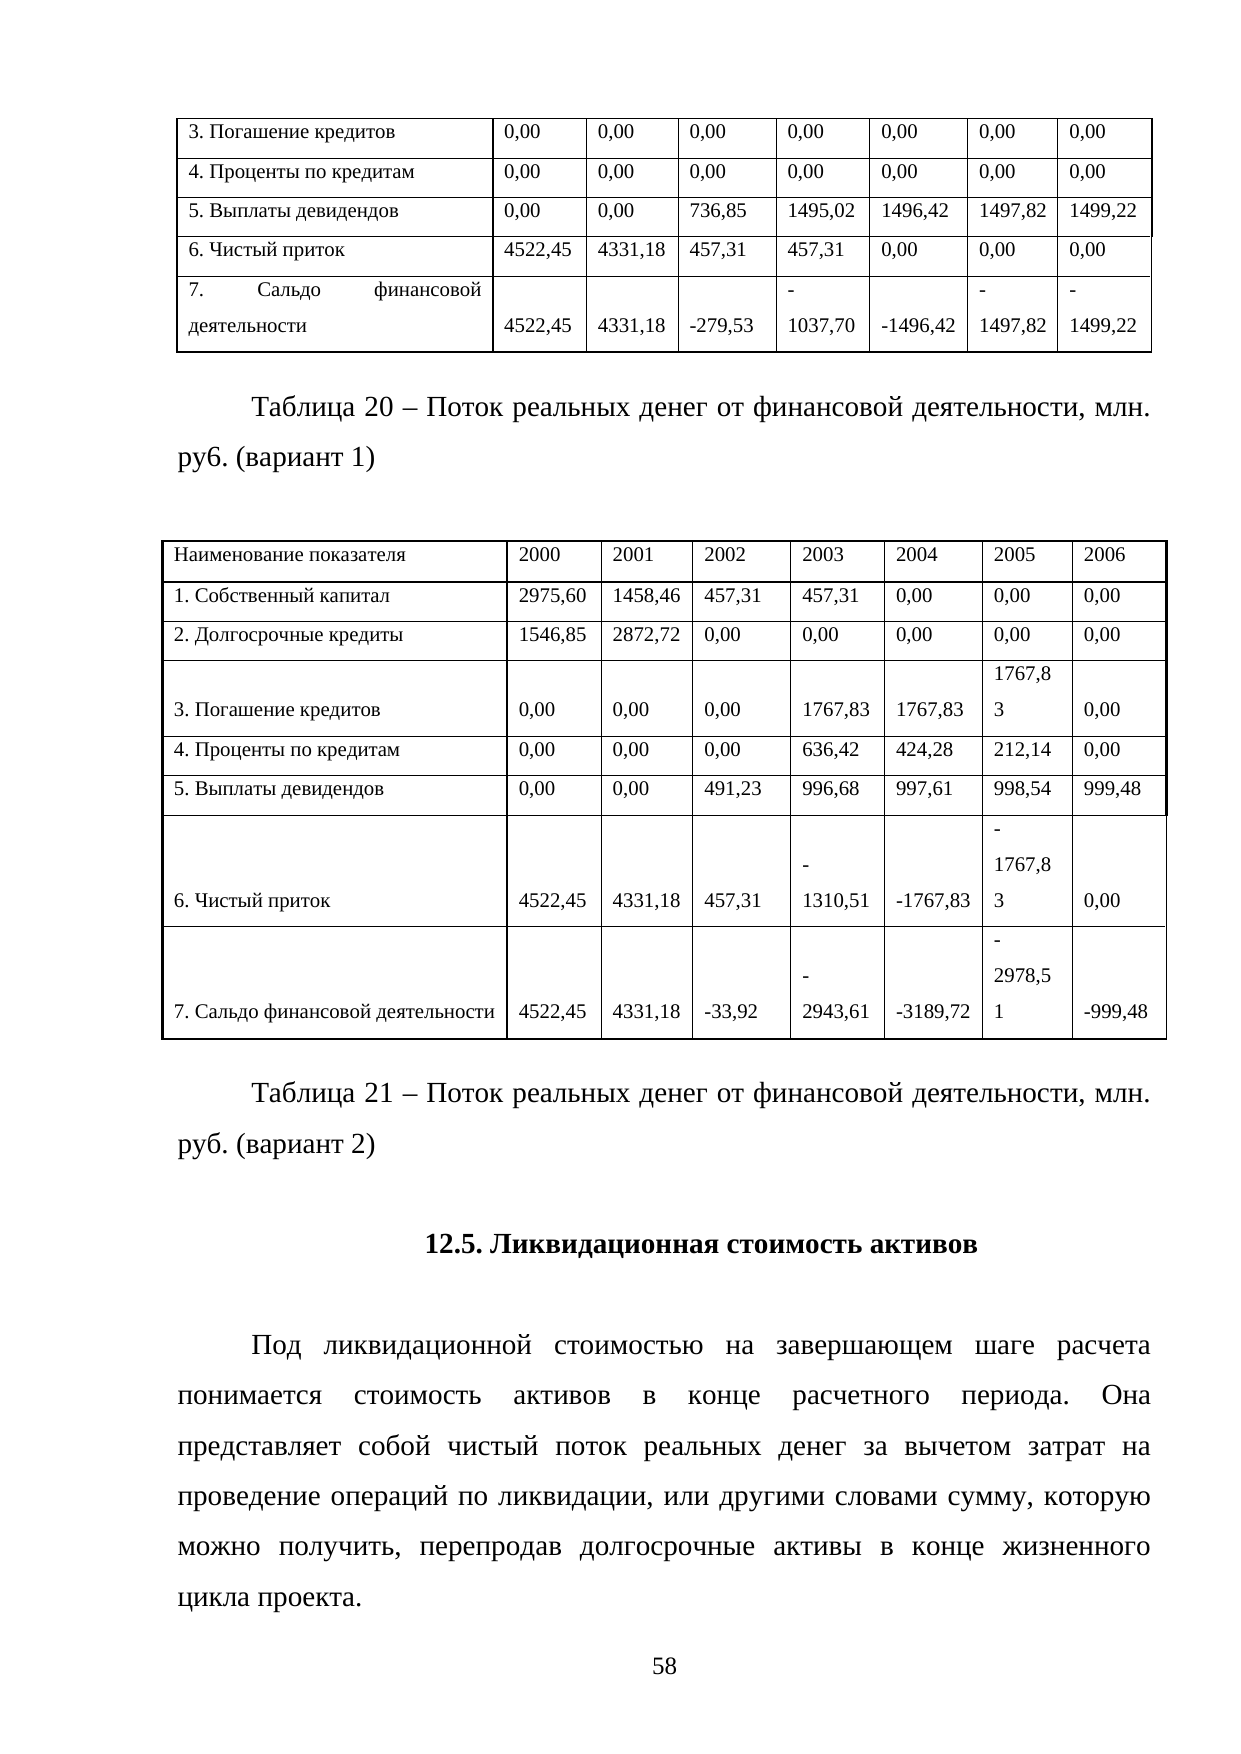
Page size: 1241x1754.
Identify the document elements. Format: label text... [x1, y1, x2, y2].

table_cell -2978,51 [983, 927, 1072, 1037]
table_cell 0,00 [602, 737, 692, 775]
table_cell 1767,83 [791, 661, 884, 736]
table_cell 457,31 [679, 237, 776, 276]
table_cell 0,00 [693, 661, 790, 736]
table_cell 0,00 [508, 661, 601, 736]
table_cell 7. Сальдо финансовой деятельности [178, 277, 492, 351]
table_cell 457,31 [693, 583, 790, 621]
table_cell 0,00 [1058, 159, 1151, 197]
table_cell -1310,51 [791, 816, 884, 926]
table_cell 0,00 [1073, 737, 1165, 775]
table_cell 0,00 [1073, 816, 1166, 926]
table_header 2006 [1073, 542, 1165, 581]
table_cell 636,42 [791, 737, 884, 775]
table_cell 0,00 [885, 622, 982, 660]
table_cell 0,00 [602, 661, 692, 736]
table_cell 0,00 [693, 737, 790, 775]
table_cell 4. Проценты по кредитам [178, 159, 492, 197]
table_cell 4522,45 [508, 816, 601, 926]
table_cell 0,00 [508, 737, 601, 775]
table_cell 424,28 [885, 737, 982, 775]
table_cell 3. Погашение кредитов [178, 119, 492, 157]
table_cell 4331,18 [587, 277, 678, 351]
table_cell 5. Выплаты девидендов [178, 198, 492, 236]
table_cell 4331,18 [587, 237, 678, 276]
table_cell 0,00 [870, 119, 967, 157]
table_cell 1. Собственный капитал [164, 583, 506, 621]
table_cell -2943,61 [791, 927, 884, 1037]
table_cell 1497,82 [968, 198, 1057, 236]
table_cell 4522,45 [494, 277, 586, 351]
table_cell 4522,45 [508, 927, 601, 1037]
table_cell 0,00 [679, 159, 776, 197]
table_cell 4. Проценты по кредитам [164, 737, 506, 775]
table_cell 491,23 [693, 776, 790, 814]
table_cell 999,48 [1073, 776, 1165, 814]
table_header 2002 [693, 542, 790, 581]
table_cell 0,00 [494, 159, 586, 197]
table_cell 6. Чистый приток [164, 816, 506, 926]
table_cell 1458,46 [602, 583, 692, 621]
table_cell 212,14 [983, 737, 1072, 775]
table_cell 457,31 [693, 816, 790, 926]
text Таблица 20 – Поток реальных денег от финансовой деятельности, млн. ру6. (вариант 1) [177, 389, 1152, 473]
table_cell 0,00 [968, 159, 1057, 197]
table_cell 0,00 [968, 237, 1057, 276]
table_cell 0,00 [679, 119, 776, 157]
table_cell 1767,83 [885, 661, 982, 736]
table_cell -1496,42 [870, 277, 967, 351]
table_cell 4522,45 [494, 237, 586, 276]
text Под ликвидационной стоимостью на завершающем шаге расчета понимается стоимость активов в конце расчетного периода. Она представляет собой чистый поток реальных денег за вычетом затрат на проведение операций по ликвидации, или другими словами сумму, которую можно получить, перепродав долгосрочные активы в конце жизненного цикла проекта. [177, 1327, 1152, 1612]
table_header 2000 [508, 542, 601, 581]
table_cell 457,31 [791, 583, 884, 621]
table_cell -999,48 [1073, 926, 1166, 1037]
table_cell 0,00 [777, 119, 869, 157]
table_header Наименование показателя [164, 542, 506, 581]
table_cell 5. Выплаты девидендов [164, 776, 506, 814]
table_header 2005 [983, 542, 1072, 581]
table_cell 0,00 [968, 119, 1057, 157]
table_cell -1499,22 [1058, 276, 1151, 351]
table_cell 997,61 [885, 776, 982, 814]
table_cell 0,00 [1058, 119, 1151, 157]
table_cell 1495,02 [777, 198, 869, 236]
table_cell -1767,83 [983, 816, 1072, 926]
table_cell 3. Погашение кредитов [164, 661, 506, 736]
table_cell 6. Чистый приток [178, 237, 492, 276]
table_cell 0,00 [885, 583, 982, 621]
table_cell -1767,83 [885, 816, 982, 926]
table_cell -33,92 [693, 927, 790, 1037]
table_cell 736,85 [679, 198, 776, 236]
table_header 2004 [885, 542, 982, 581]
table_cell 998,54 [983, 776, 1072, 814]
table_cell -3189,72 [885, 927, 982, 1037]
table_cell 0,00 [983, 583, 1072, 621]
table_cell 457,31 [777, 237, 869, 276]
table_cell 2975,60 [508, 583, 601, 621]
table_cell 0,00 [870, 237, 967, 276]
table_cell 0,00 [494, 119, 586, 157]
table_cell 0,00 [1073, 661, 1165, 736]
table_cell 0,00 [777, 159, 869, 197]
table_cell 2. Долгосрочные кредиты [164, 622, 506, 660]
table_header 2003 [791, 542, 884, 581]
table_cell 0,00 [587, 159, 678, 197]
table_cell 1767,83 [983, 661, 1072, 736]
table_header 2001 [602, 542, 692, 581]
table_cell 996,68 [791, 776, 884, 814]
subtitle 12.5. Ликвидационная стоимость активов [177, 1226, 1152, 1260]
table_cell 0,00 [602, 776, 692, 814]
table_cell 1496,42 [870, 198, 967, 236]
table_cell -1497,82 [968, 277, 1057, 351]
table_cell 0,00 [1073, 583, 1165, 621]
table_cell -279,53 [679, 277, 776, 351]
table_cell 4331,18 [602, 816, 692, 926]
text Таблица 21 – Поток реальных денег от финансовой деятельности, млн. руб. (вариант 2) [177, 1076, 1152, 1159]
table_cell 0,00 [983, 622, 1072, 660]
table_cell 0,00 [791, 622, 884, 660]
table_cell 0,00 [508, 776, 601, 814]
table_cell 0,00 [494, 198, 586, 236]
table_cell -1037,70 [777, 277, 869, 351]
table_cell 0,00 [1058, 236, 1151, 276]
table_cell 0,00 [587, 198, 678, 236]
table_cell 0,00 [587, 119, 678, 157]
table_cell 1546,85 [508, 622, 601, 660]
table_cell 0,00 [1073, 622, 1165, 660]
table_cell 0,00 [693, 622, 790, 660]
table_cell 7. Сальдо финансовой деятельности [164, 927, 506, 1037]
table_cell 2872,72 [602, 622, 692, 660]
table_cell 1499,22 [1058, 198, 1151, 236]
table_cell 0,00 [870, 159, 967, 197]
table_cell 4331,18 [602, 927, 692, 1037]
